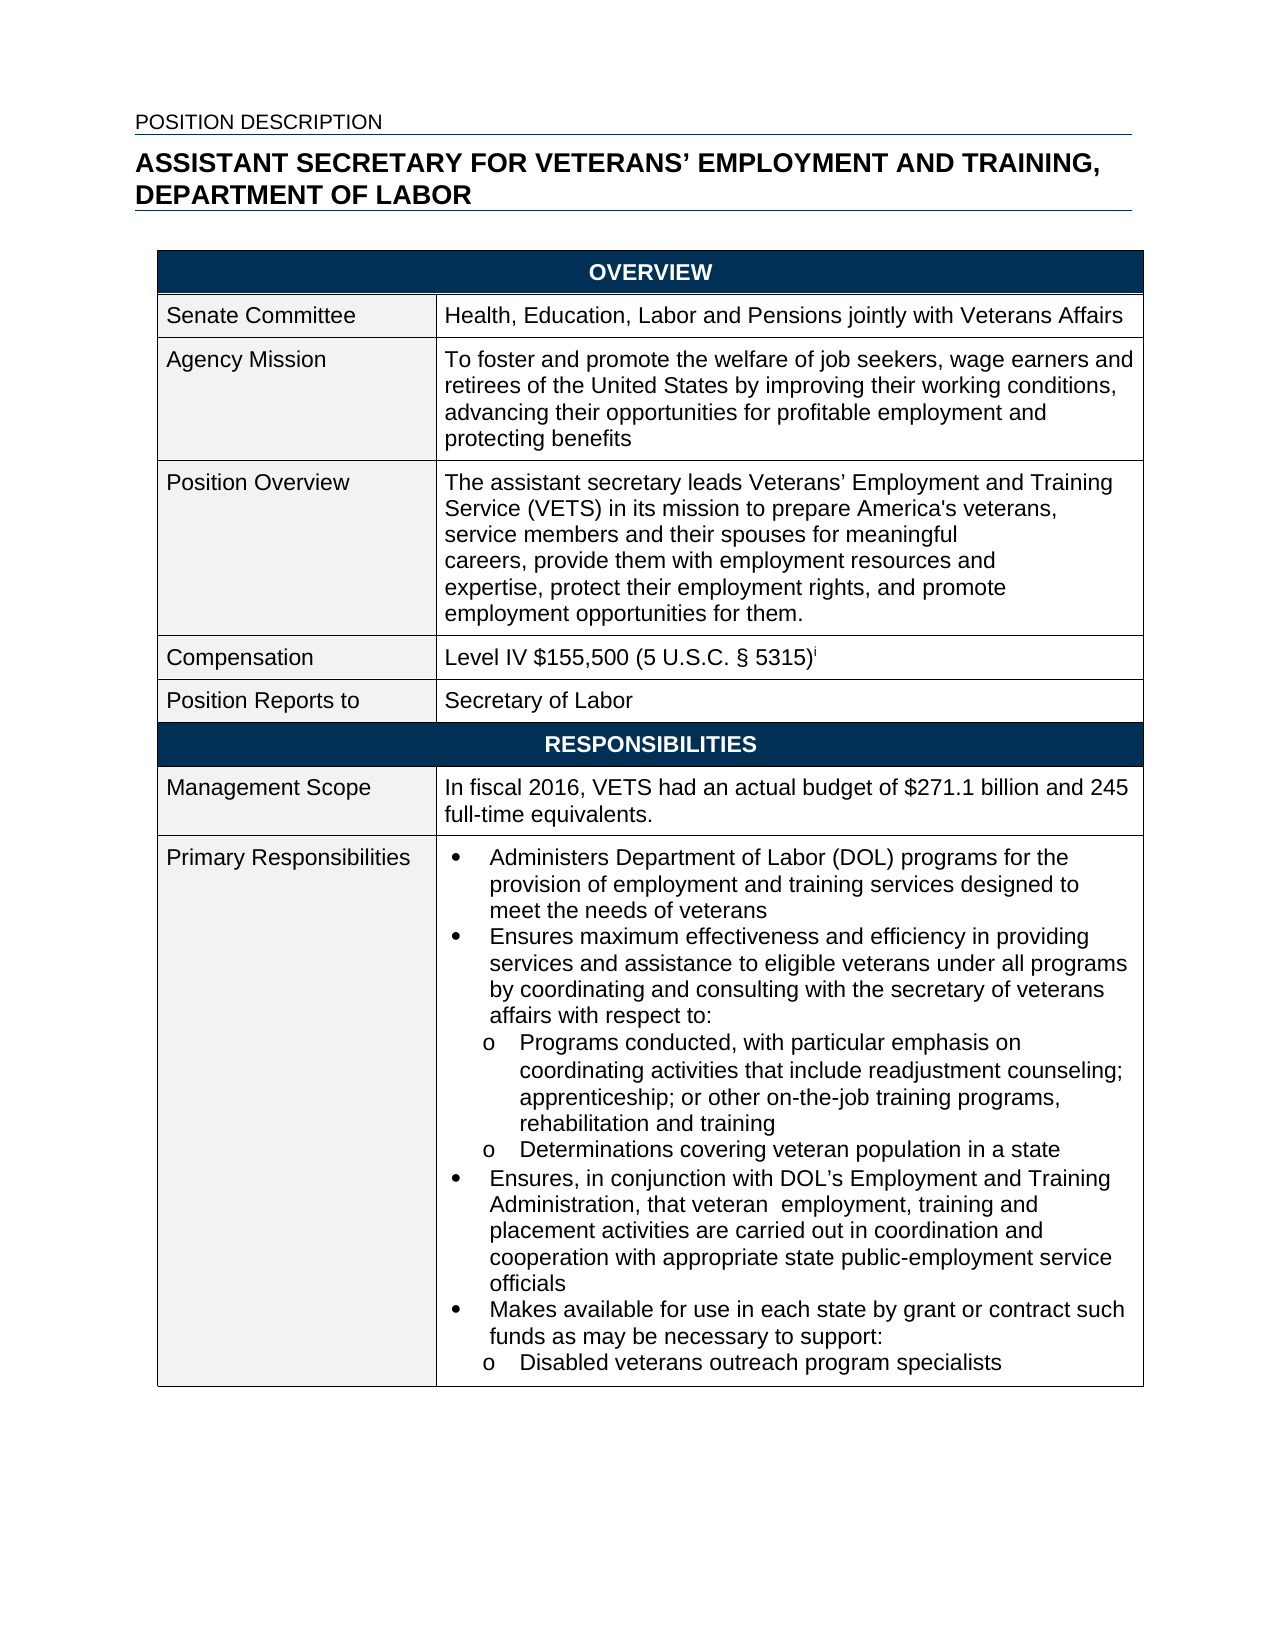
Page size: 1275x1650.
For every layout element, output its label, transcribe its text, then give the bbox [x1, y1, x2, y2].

table_cell In fiscal 2016, VETS had an actual budget of $271.1 billion and 245 full-time equivalents. [437, 767, 1143, 835]
table_cell Level IV $155,500 (5 U.S.C. § 5315) [437, 636, 1143, 678]
table_cell Secretary of Labor [437, 680, 1143, 722]
table_cell Position Overview [158, 461, 436, 635]
table_cell Health, Education, Labor and Pensions jointly with Veterans Affairs [437, 295, 1143, 337]
subtitle Assistant Secretary for Veterans’ Employment and Training, Department of labor [135, 147, 1132, 210]
table_cell The assistant secretary leads Veterans’ Employment and Training Service (VETS) in its mission to prepare America's veterans, service members and their spouses for meaningful careers, provide them with employment resources and expertise, protect their employment rights, and promote employment opportunities for them. [437, 461, 1143, 635]
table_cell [158, 836, 436, 1386]
table_cell Compensation [158, 636, 436, 678]
table_cell Management Scope [158, 767, 436, 835]
table_cell To foster and promote the welfare of job seekers, wage earners and retirees of the United States by improving their working conditions, advancing their opportunities for profitable employment and protecting benefits [437, 338, 1143, 459]
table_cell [437, 836, 1143, 1386]
subtitle POSITION DESCRIPTION [135, 110, 1132, 134]
table_cell RESPONSIBILITIES [158, 723, 1143, 766]
table_header OVERVIEW [158, 251, 1143, 293]
table_cell Senate Committee [158, 295, 436, 337]
table_cell Position Reports to [158, 680, 436, 722]
table_cell Agency Mission [158, 338, 436, 459]
